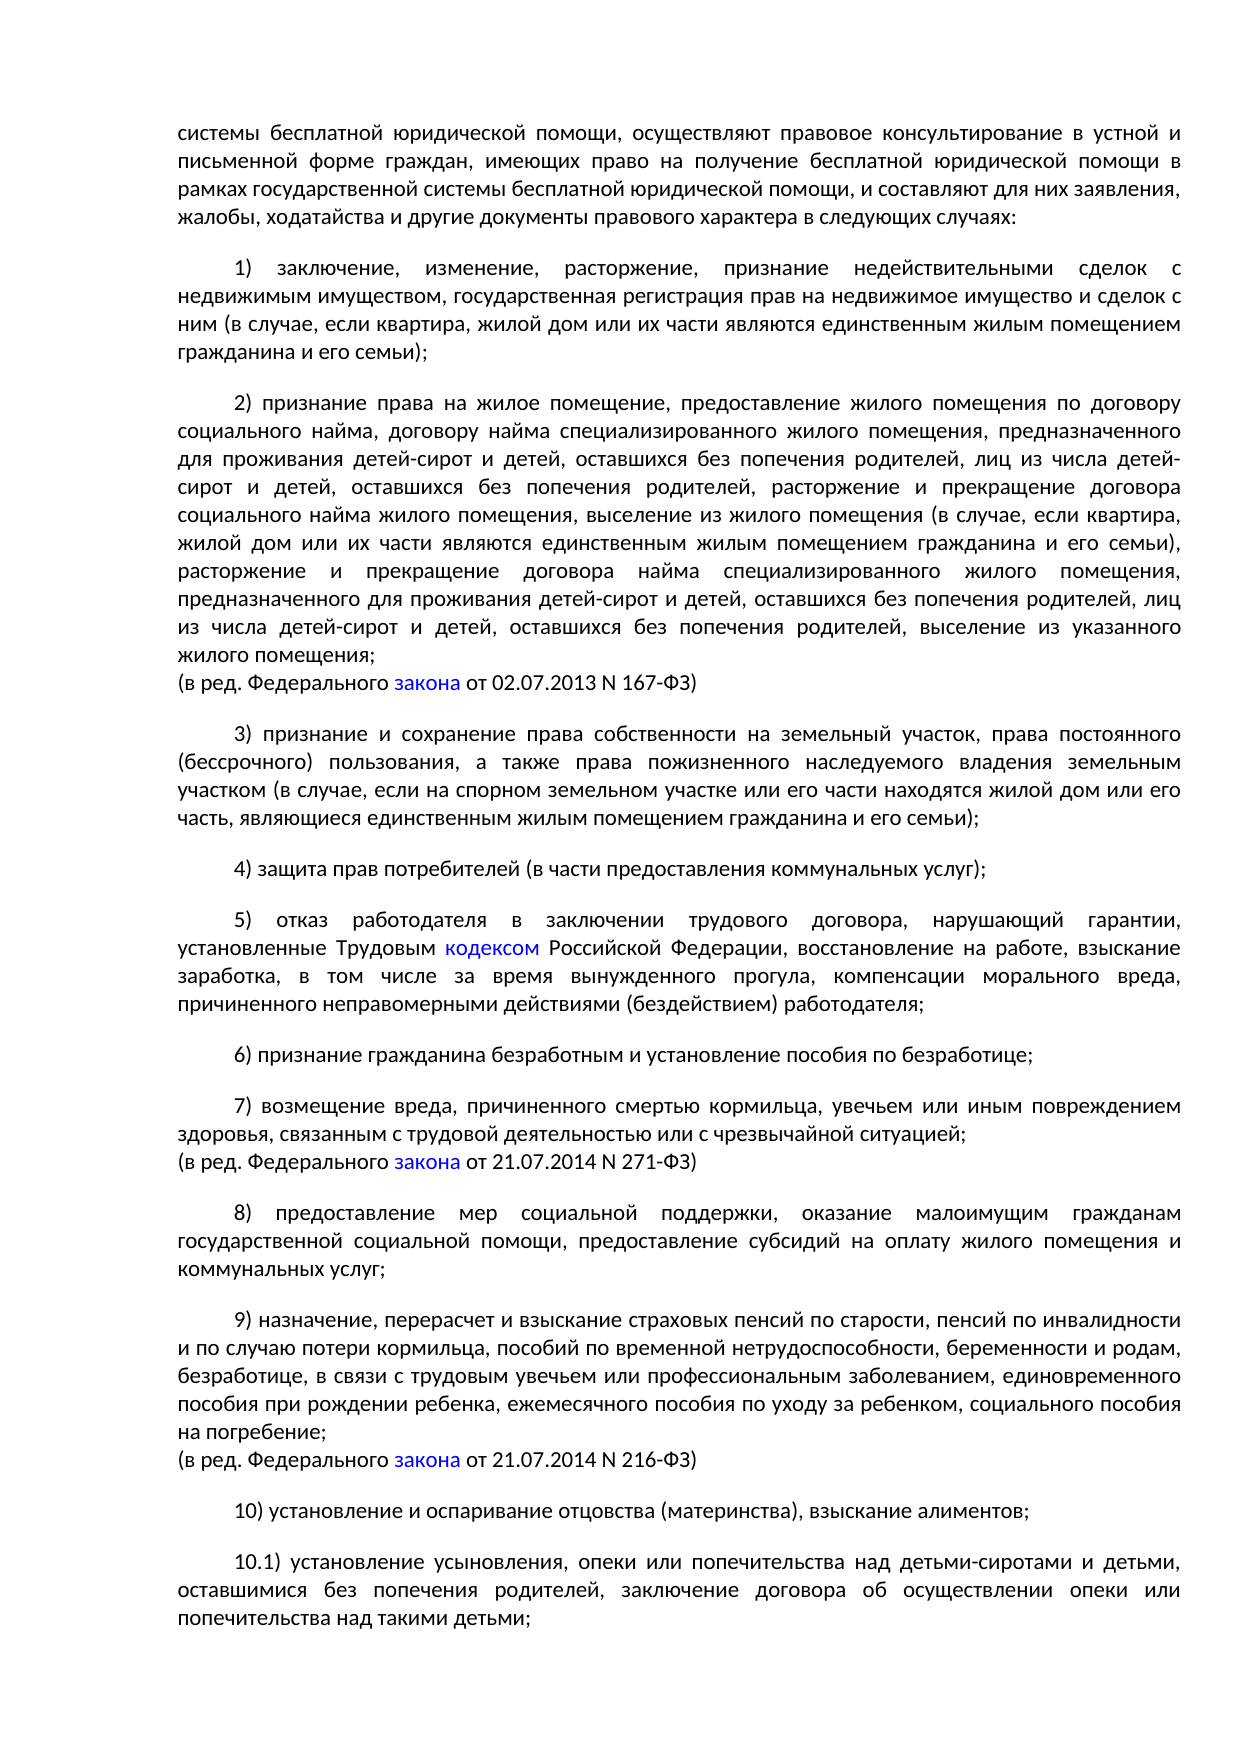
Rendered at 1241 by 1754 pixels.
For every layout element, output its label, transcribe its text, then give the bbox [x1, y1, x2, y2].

text 6) признание гражданина безработным и установление пособия по безработице; [177, 1040, 1181, 1068]
text 10.1) установление усыновления, опеки или попечительства над детьми-сиротами и детьми, оставшимися без попечения родителей, заключение договора об осуществлении опеки или попечительства над такими детьми; [177, 1547, 1181, 1631]
text 7) возмещение вреда, причиненного смертью кормильца, увечьем или иным повреждением здоровья, связанным с трудовой деятельностью или с чрезвычайной ситуацией; [177, 1091, 1181, 1147]
text 9) назначение, перерасчет и взыскание страховых пенсий по старости, пенсий по инвалидности и по случаю потери кормильца, пособий по временной нетрудоспособности, беременности и родам, безработице, в связи с трудовым увечьем или профессиональным заболеванием, единовременного пособия при рождении ребенка, ежемесячного пособия по уходу за ребенком, социального пособия на погребение; [177, 1305, 1181, 1445]
text 5) отказ работодателя в заключении трудового договора, нарушающий гарантии, установленные Трудовым кодексом Российской Федерации, восстановление на работе, взыскание заработка, в том числе за время вынужденного прогула, компенсации морального вреда, причиненного неправомерными действиями (бездействием) работодателя; [177, 905, 1181, 1017]
text (в ред. Федерального закона от 21.07.2014 N 271-ФЗ) [177, 1147, 1181, 1175]
text (в ред. Федерального закона от 02.07.2013 N 167-ФЗ) [177, 668, 1181, 696]
text 2) признание права на жилое помещение, предоставление жилого помещения по договору социального найма, договору найма специализированного жилого помещения, предназначенного для проживания детей-сирот и детей, оставшихся без попечения родителей, лиц из числа детей-сирот и детей, оставшихся без попечения родителей, расторжение и прекращение договора социального найма жилого помещения, выселение из жилого помещения (в случае, если квартира, жилой дом или их части являются единственным жилым помещением гражданина и его семьи), расторжение и прекращение договора найма специализированного жилого помещения, предназначенного для проживания детей-сирот и детей, оставшихся без попечения родителей, лиц из числа детей-сирот и детей, оставшихся без попечения родителей, выселение из указанного жилого помещения; [177, 388, 1181, 668]
text 3) признание и сохранение права собственности на земельный участок, права постоянного (бессрочного) пользования, а также права пожизненного наследуемого владения земельным участком (в случае, если на спорном земельном участке или его части находятся жилой дом или его часть, являющиеся единственным жилым помещением гражданина и его семьи); [177, 719, 1181, 831]
text 10) установление и оспаривание отцовства (материнства), взыскание алиментов; [177, 1496, 1181, 1524]
text 1) заключение, изменение, расторжение, признание недействительными сделок с недвижимым имуществом, государственная регистрация прав на недвижимое имущество и сделок с ним (в случае, если квартира, жилой дом или их части являются единственным жилым помещением гражданина и его семьи); [177, 253, 1181, 365]
text (в ред. Федерального закона от 21.07.2014 N 216-ФЗ) [177, 1445, 1181, 1473]
text 8) предоставление мер социальной поддержки, оказание малоимущим гражданам государственной социальной помощи, предоставление субсидий на оплату жилого помещения и коммунальных услуг; [177, 1198, 1181, 1282]
text 4) защита прав потребителей (в части предоставления коммунальных услуг); [177, 854, 1181, 882]
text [177, 118, 1181, 230]
